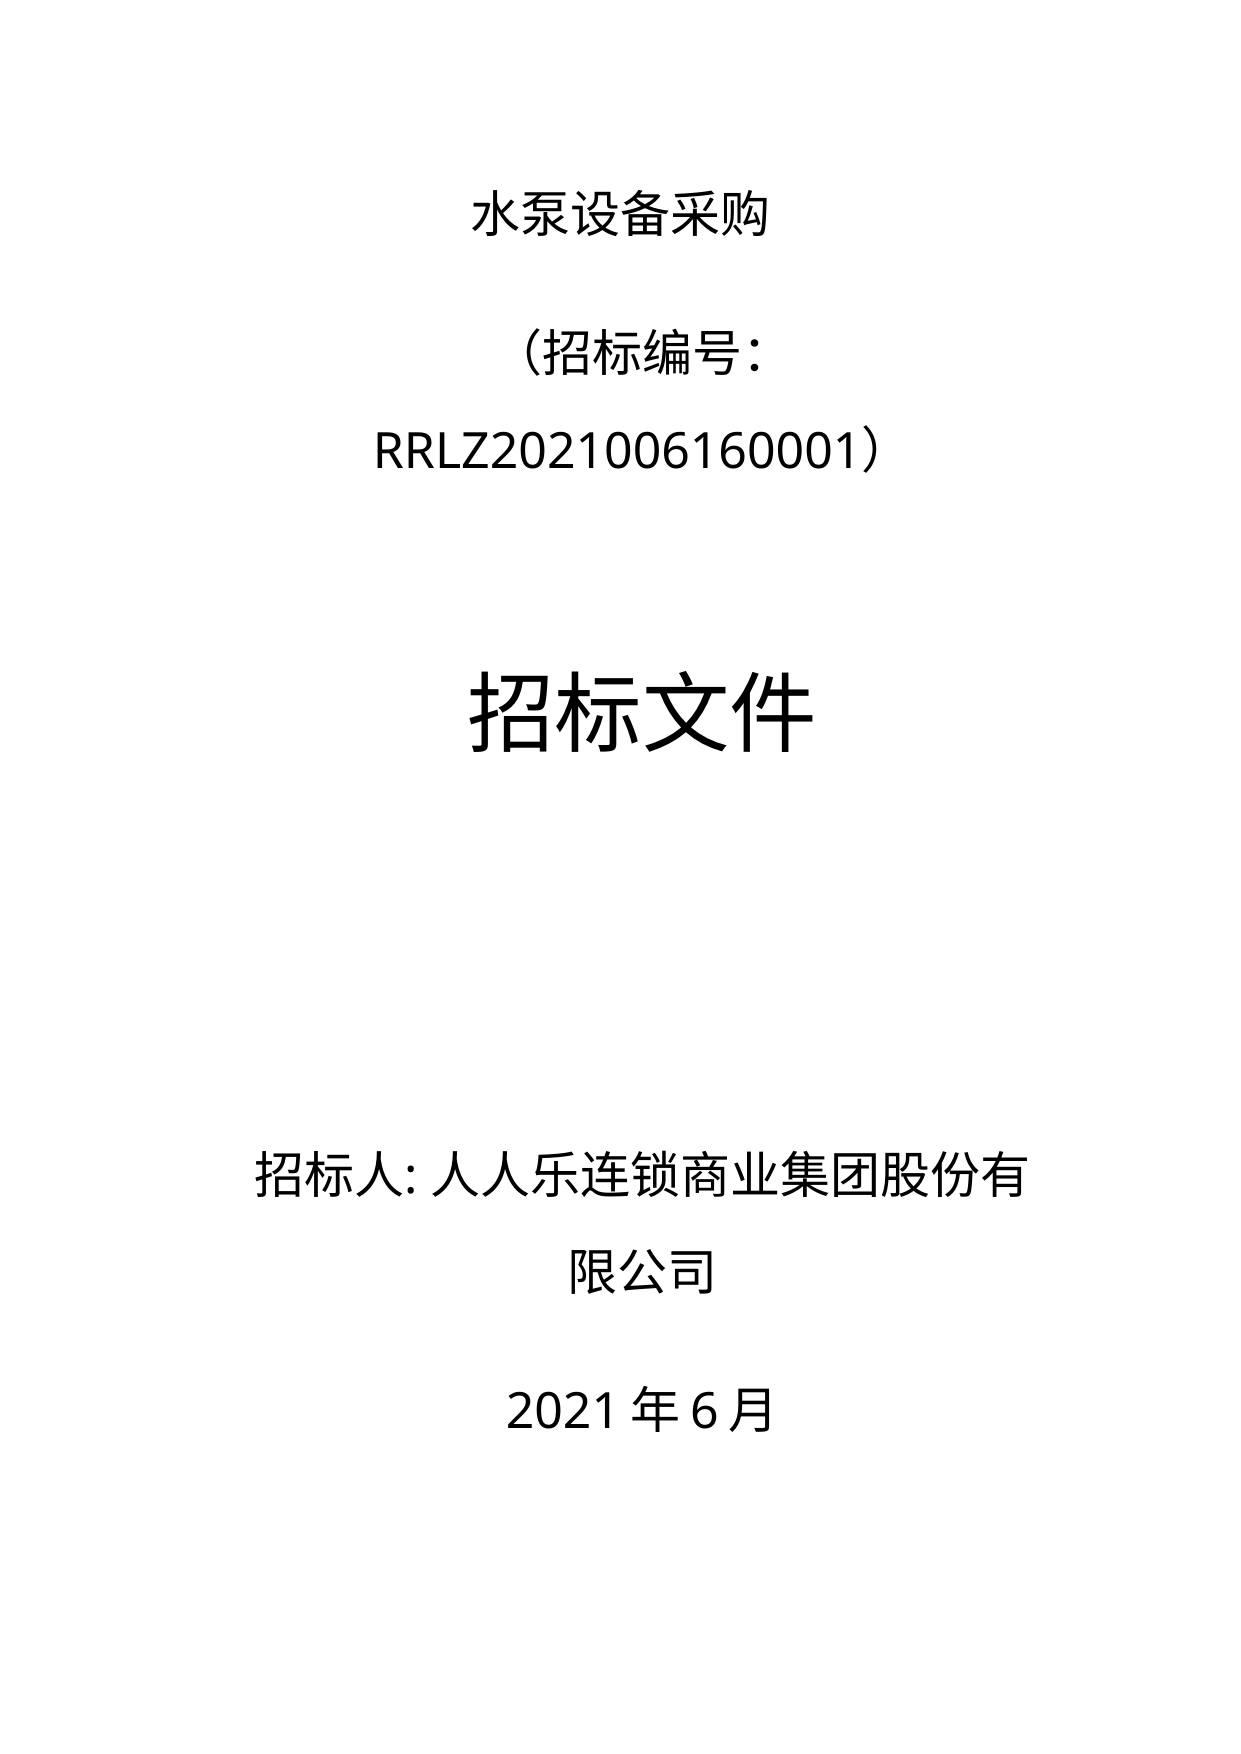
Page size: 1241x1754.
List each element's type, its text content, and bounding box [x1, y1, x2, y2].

text 2021年6月 [231, 1358, 1053, 1456]
text 招标人: 人人乐连锁商业集团股份有限公司 [231, 1123, 1053, 1318]
text （招标编号：RRLZ2021006160001） [231, 300, 1053, 495]
text 招标文件 [231, 642, 1053, 772]
text 水泵设备采购 [187, 162, 1053, 259]
